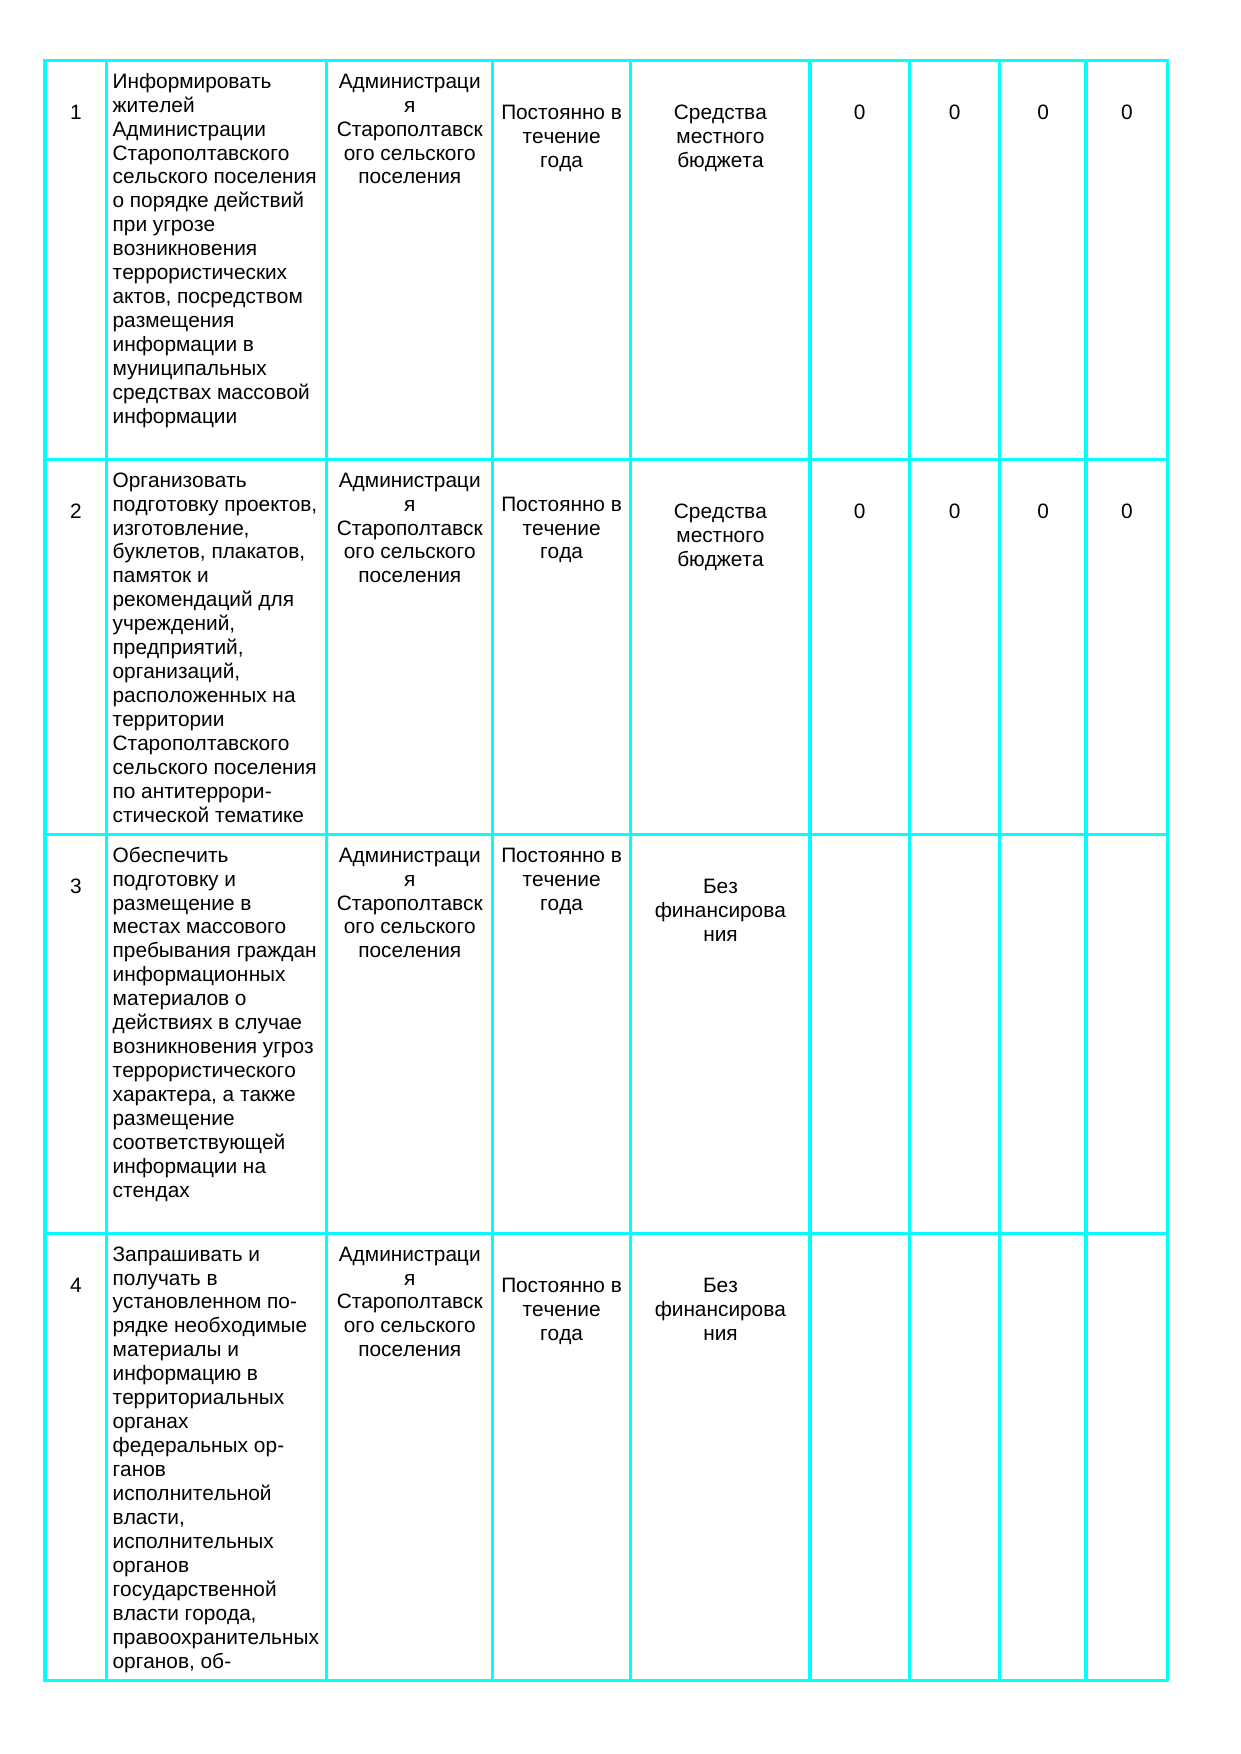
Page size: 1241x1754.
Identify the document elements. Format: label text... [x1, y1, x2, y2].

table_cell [494, 1235, 629, 1679]
table_cell Постоянно в течение года [494, 62, 629, 458]
table_cell [911, 1235, 998, 1679]
table_cell 1 [47, 62, 105, 458]
table_cell [1001, 1235, 1084, 1679]
table_cell 0 [1088, 461, 1166, 833]
table_cell [812, 836, 908, 1232]
table_cell [1001, 836, 1084, 1232]
table_cell 0 [1001, 62, 1084, 458]
table_cell [911, 836, 998, 1232]
table_cell Без финансирования [632, 836, 808, 1232]
table_cell [812, 1235, 908, 1679]
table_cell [328, 1235, 491, 1679]
table_cell Обеспечить подготовку и размещение в местах массового пребывания граждан информационных материалов о действиях в случае возникновения угроз террористического характера, а также размещение соответствующей информации на стендах [108, 836, 325, 1232]
table_cell 0 [911, 461, 998, 833]
table_cell 0 [812, 461, 908, 833]
table_cell Информировать жителей Администрации Старополтавского сельского поселения о порядке действий при угрозе возникновения террористических актов, посредством размещения информации в муниципальных средствах массовой информации [108, 62, 325, 458]
table_cell Администрация Старополтавского сельского поселения [328, 461, 491, 833]
table_cell Постоянно в течение года [494, 836, 629, 1232]
table_cell 4 [47, 1235, 105, 1679]
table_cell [108, 1235, 325, 1679]
table_cell Организовать подготовку проектов, изготовление, буклетов, плакатов, памяток и рекомендаций для учреждений, предприятий, организаций, расположенных на территории Старополтавского сельского поселения по антитеррористической тематике [108, 461, 325, 833]
table_cell 0 [1088, 62, 1166, 458]
table_cell 0 [812, 62, 908, 458]
table_cell 2 [47, 461, 105, 833]
table_cell Средства местного бюджета [632, 62, 808, 458]
table_cell [1088, 1235, 1166, 1679]
table_cell 0 [1001, 461, 1084, 833]
table_cell Постоянно в течение года [494, 461, 629, 833]
table_cell 0 [911, 62, 998, 458]
table_cell [1088, 836, 1166, 1232]
table_cell Администрация Старополтавского сельского поселения [328, 62, 491, 458]
table_cell Без финансирования [632, 1235, 808, 1679]
table_cell 3 [47, 836, 105, 1232]
table_cell Администрация Старополтавского сельского поселения [328, 836, 491, 1232]
table_cell Средства местного бюджета [632, 461, 808, 833]
